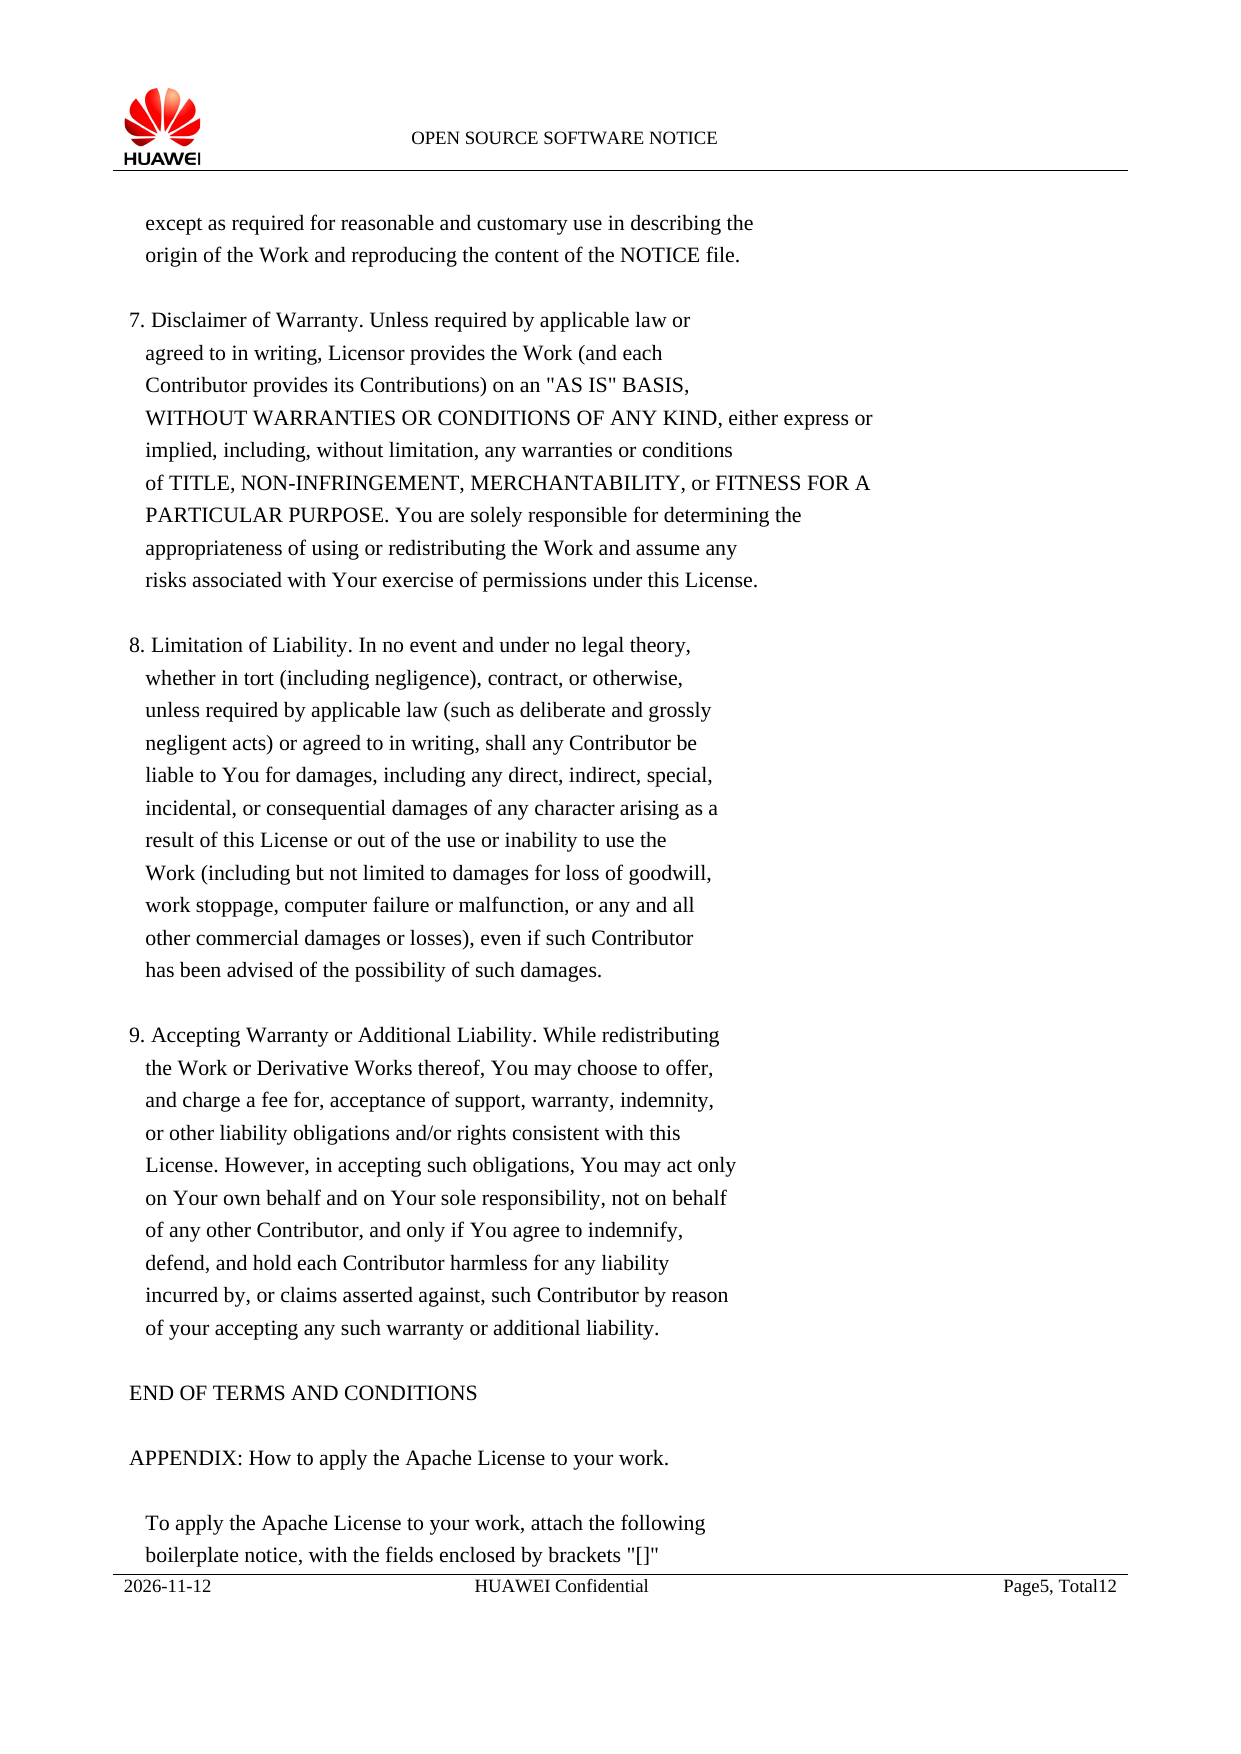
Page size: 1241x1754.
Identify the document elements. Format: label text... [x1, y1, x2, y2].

picture [124, 88, 201, 165]
